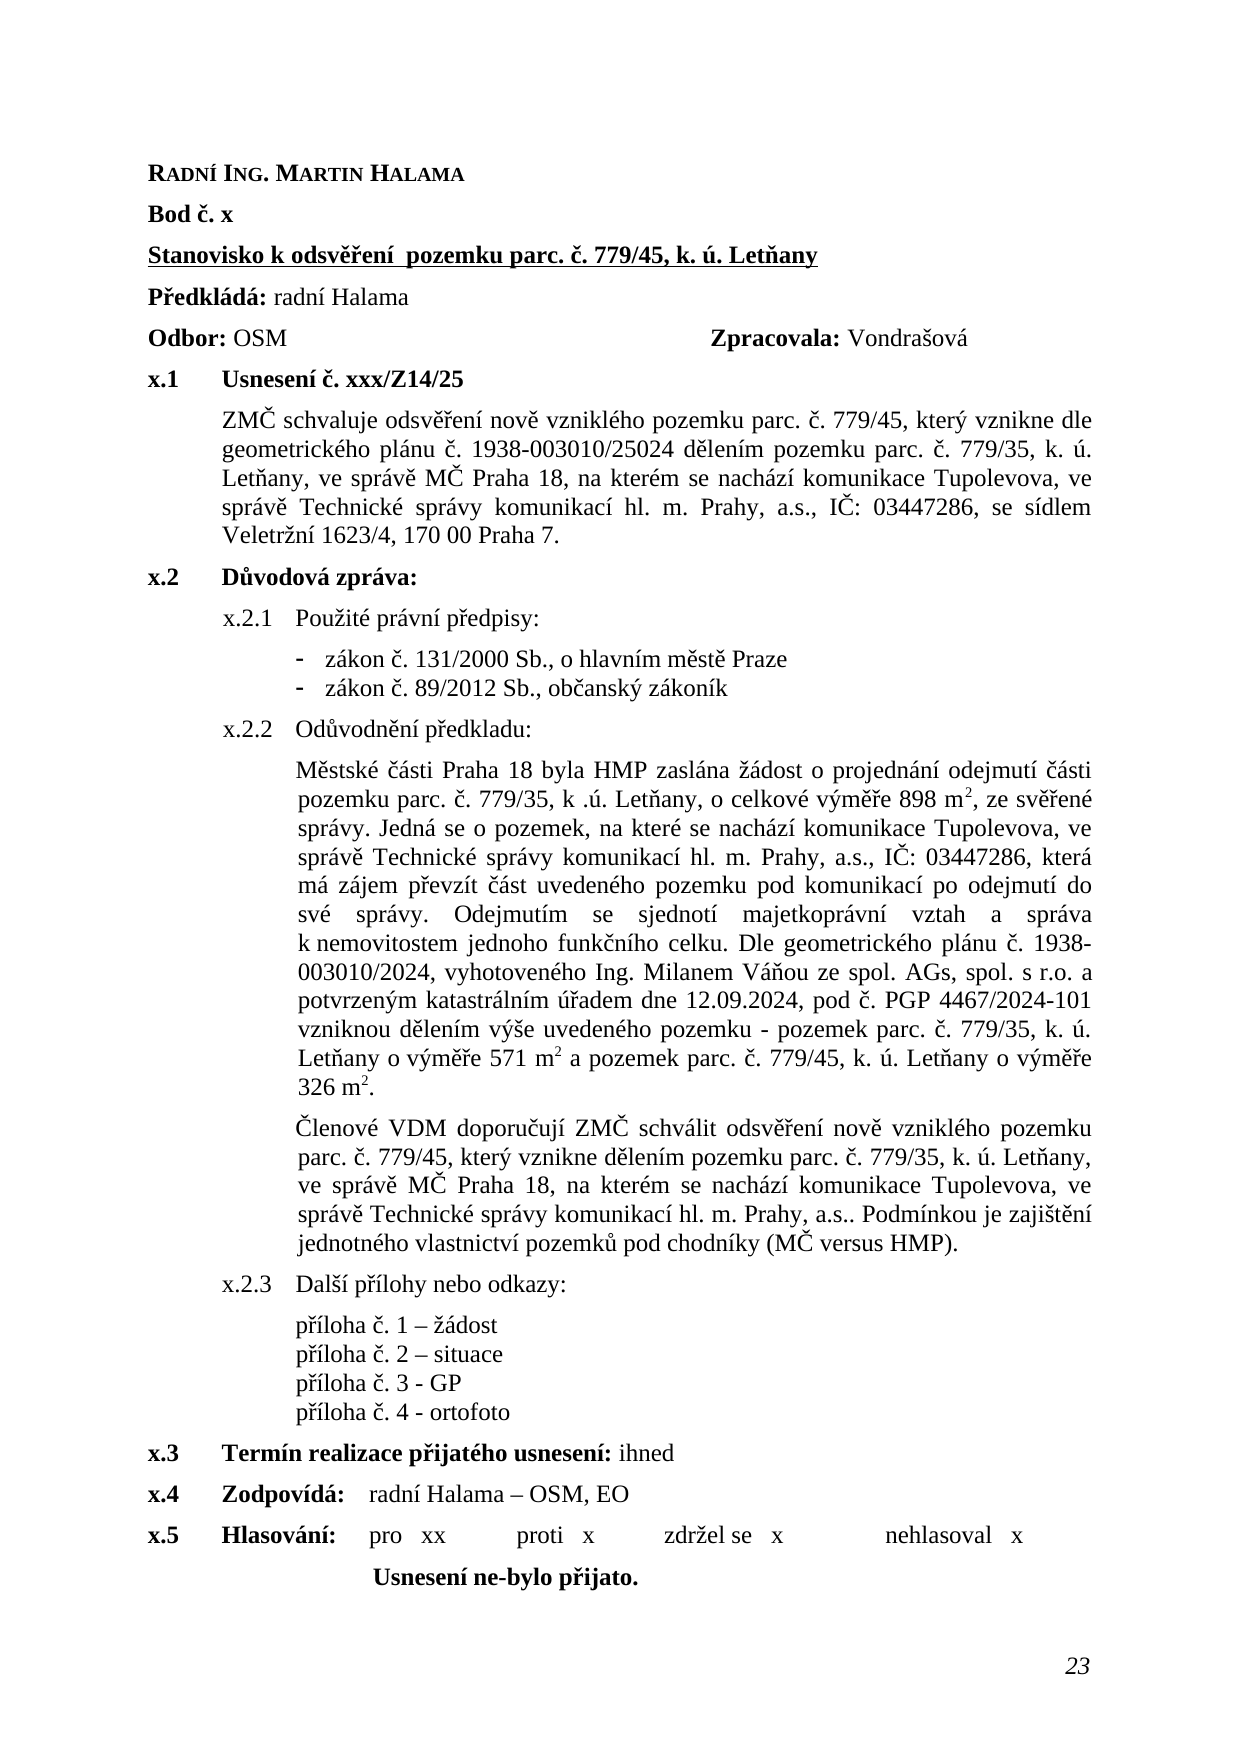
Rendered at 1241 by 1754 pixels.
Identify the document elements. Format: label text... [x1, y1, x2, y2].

list zákon č. 89/2012 Sb., občanský zákoník [295, 673, 1092, 702]
text x.2.3 Další přílohy nebo odkazy: [222, 1269, 1092, 1298]
text příloha č. 4 - ortofoto [296, 1397, 1092, 1426]
text x.2 Důvodová zpráva: [148, 562, 1092, 591]
text příloha č. 3 - GP [296, 1368, 1092, 1397]
text příloha č. 2 – situace [296, 1339, 1092, 1368]
text x.2.2 Odůvodnění předkladu: [223, 714, 1092, 743]
text příloha č. 1 – žádost [295, 1311, 1092, 1339]
subtitle Bod č. x [148, 199, 1092, 228]
text x.1 Usnesení č. xxx/Z14/25 [148, 364, 1092, 393]
text Předkládá: radní Halama [148, 282, 1092, 311]
text ZMČ schvaluje odsvěření nově vzniklého pozemku parc. č. 779/45, který vznikne dle geometrického plánu č. 1938-003010/25024 dělením pozemku parc. č. 779/35, k. ú. Letňany, ve správě MČ Praha 18, na kterém se nachází komunikace Tupolevova, ve správě Technické správy komunikací hl. m. Prahy, a.s., IČ: 03447286, se sídlem Veletržní 1623/4, 170 00 Praha 7. [222, 406, 1092, 549]
text x.3 Termín realizace přijatého usnesení: ihned [148, 1438, 1092, 1467]
text Členové VDM doporučují ZMČ schválit odsvěření nově vzniklého pozemku parc. č. 779/45, který vznikne dělením pozemku parc. č. 779/35, k. ú. Letňany, ve správě MČ Praha 18, na kterém se nachází komunikace Tupolevova, ve správě Technické správy komunikací hl. m. Prahy, a.s.. Podmínkou je zajištění jednotného vlastnictví pozemků pod chodníky (MČ versus HMP). [295, 1113, 1092, 1257]
text Odbor: OSM Zpracovala: Vondrašová [148, 323, 1092, 352]
text Radní Ing. Martin Halama [148, 158, 1092, 187]
text x.5 Hlasování: pro xx proti x zdržel se x nehlasoval x [148, 1521, 1092, 1549]
list zákon č. 131/2000 Sb., o hlavním městě Praze [295, 644, 1092, 673]
subtitle Stanovisko k odsvěření pozemku parc. č. 779/45, k. ú. Letňany [148, 241, 1092, 269]
text x.2.1 Použité právní předpisy: [223, 603, 1092, 632]
text Městské části Praha 18 byla HMP zaslána žádost o projednání odejmutí části pozemku parc. č. 779/35, k .ú. Letňany, o celkové výměře 898 m2, ze svěřené správy. Jedná se o pozemek, na které se nachází komunikace Tupolevova, ve správě Technické správy komunikací hl. m. Prahy, a.s., IČ: 03447286, která má zájem převzít část uvedeného pozemku pod komunikací po odejmutí do své správy. Odejmutím se sjednotí majetkoprávní vztah a správa k nemovitostem jednoho funkčního celku. Dle geometrického plánu č. 1938-003010/2024, vyhotoveného Ing. Milanem Váňou ze spol. AGs, spol. s r.o. a potvrzeným katastrálním úřadem dne 12.09.2024, pod č. PGP 4467/2024-101 vzniknou dělením výše uvedeného pozemku - pozemek parc. č. 779/35, k. ú. Letňany o výměře 571 m2 a pozemek parc. č. 779/45, k. ú. Letňany o výměře 326 m2. [295, 756, 1092, 1101]
text Usnesení ne-bylo přijato. [373, 1562, 1092, 1591]
text x.4 Zodpovídá: radní Halama – OSM, EO [148, 1479, 1092, 1508]
